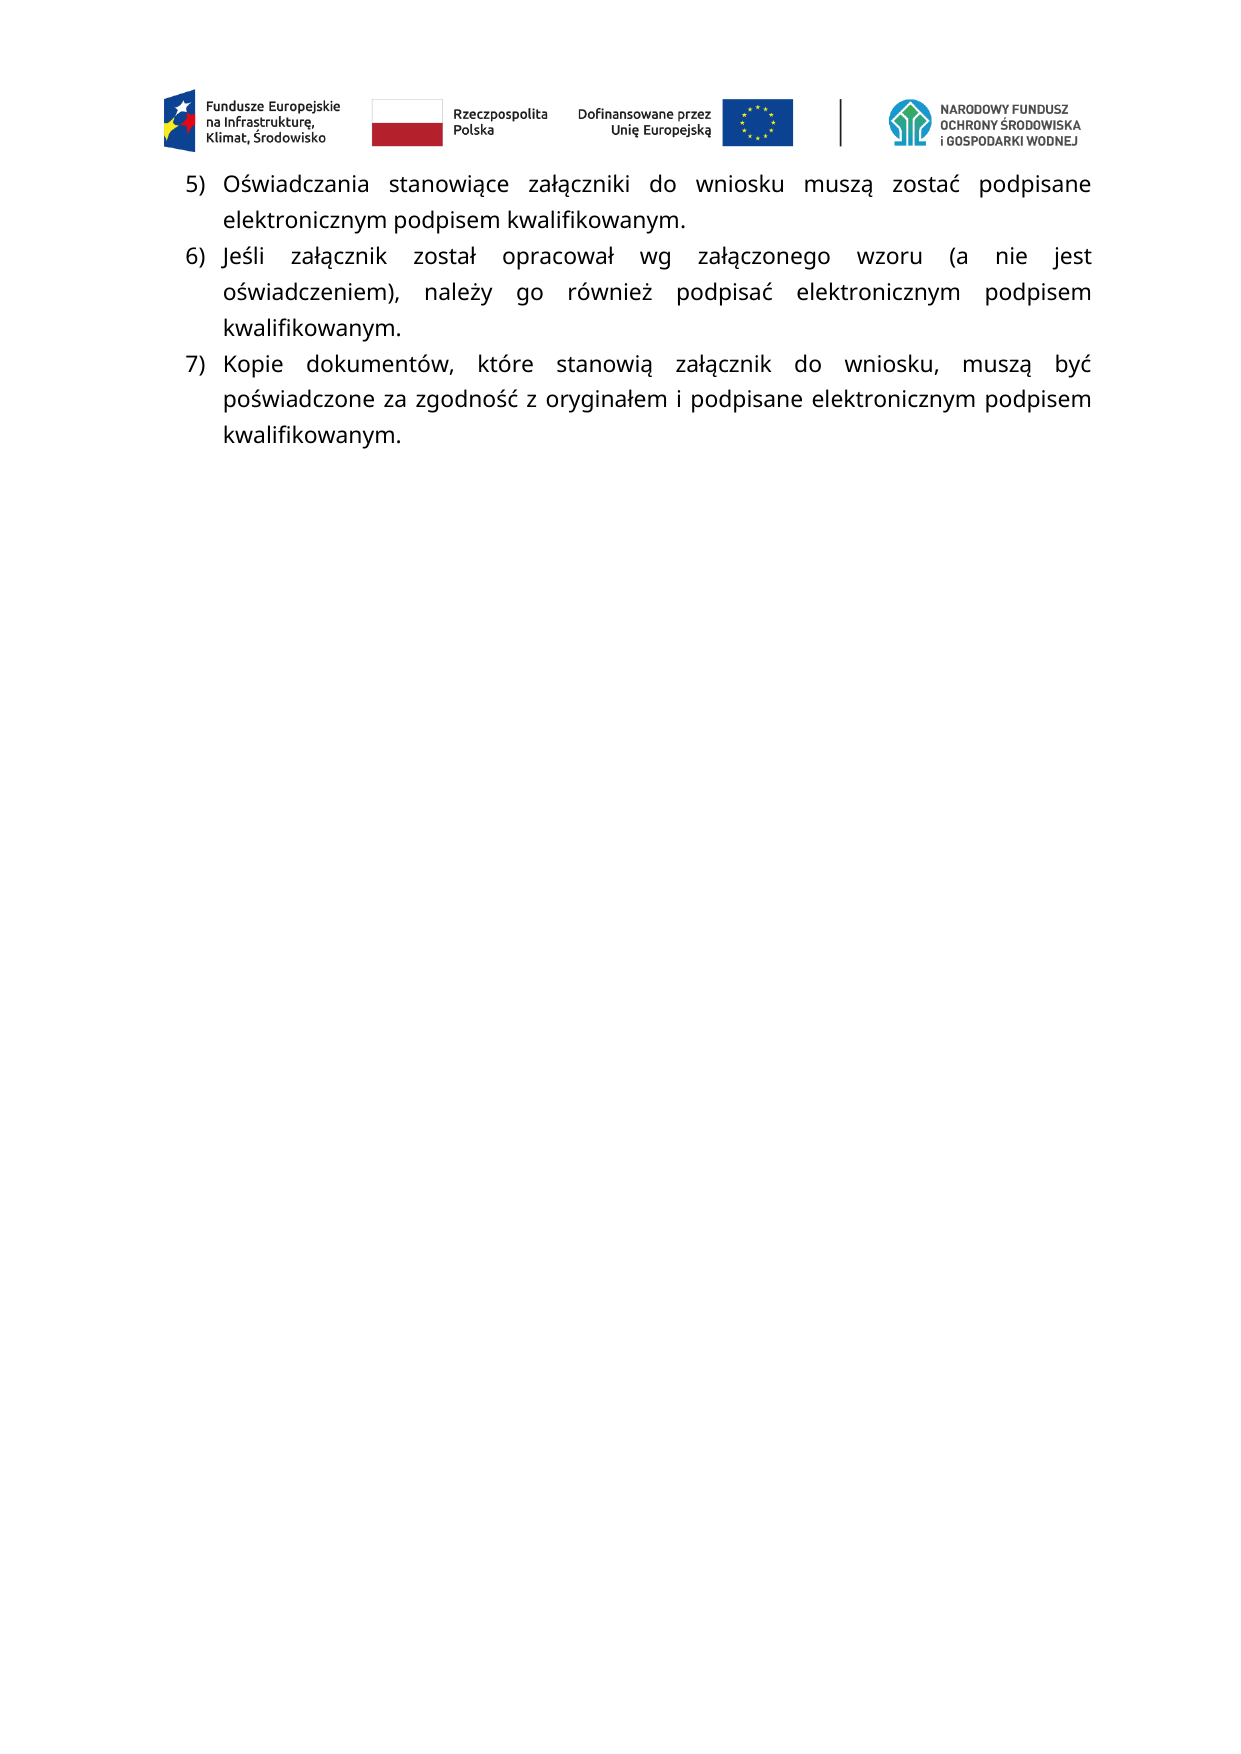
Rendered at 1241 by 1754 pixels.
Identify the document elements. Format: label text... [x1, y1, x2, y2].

list Jeśli załącznik został opracował wg załączonego wzoru (a nie jest oświadczeniem), należy go również podpisać elektronicznym podpisem kwalifikowanym. [185, 240, 1093, 343]
list Kopie dokumentów, które stanowią załącznik do wniosku, muszą być poświadczone za zgodność z oryginałem i podpisane elektronicznym podpisem kwalifikowanym. [185, 347, 1093, 451]
list Oświadczania stanowiące załączniki do wniosku muszą zostać podpisane elektronicznym podpisem kwalifikowanym. [185, 168, 1093, 235]
picture [147, 73, 1093, 168]
